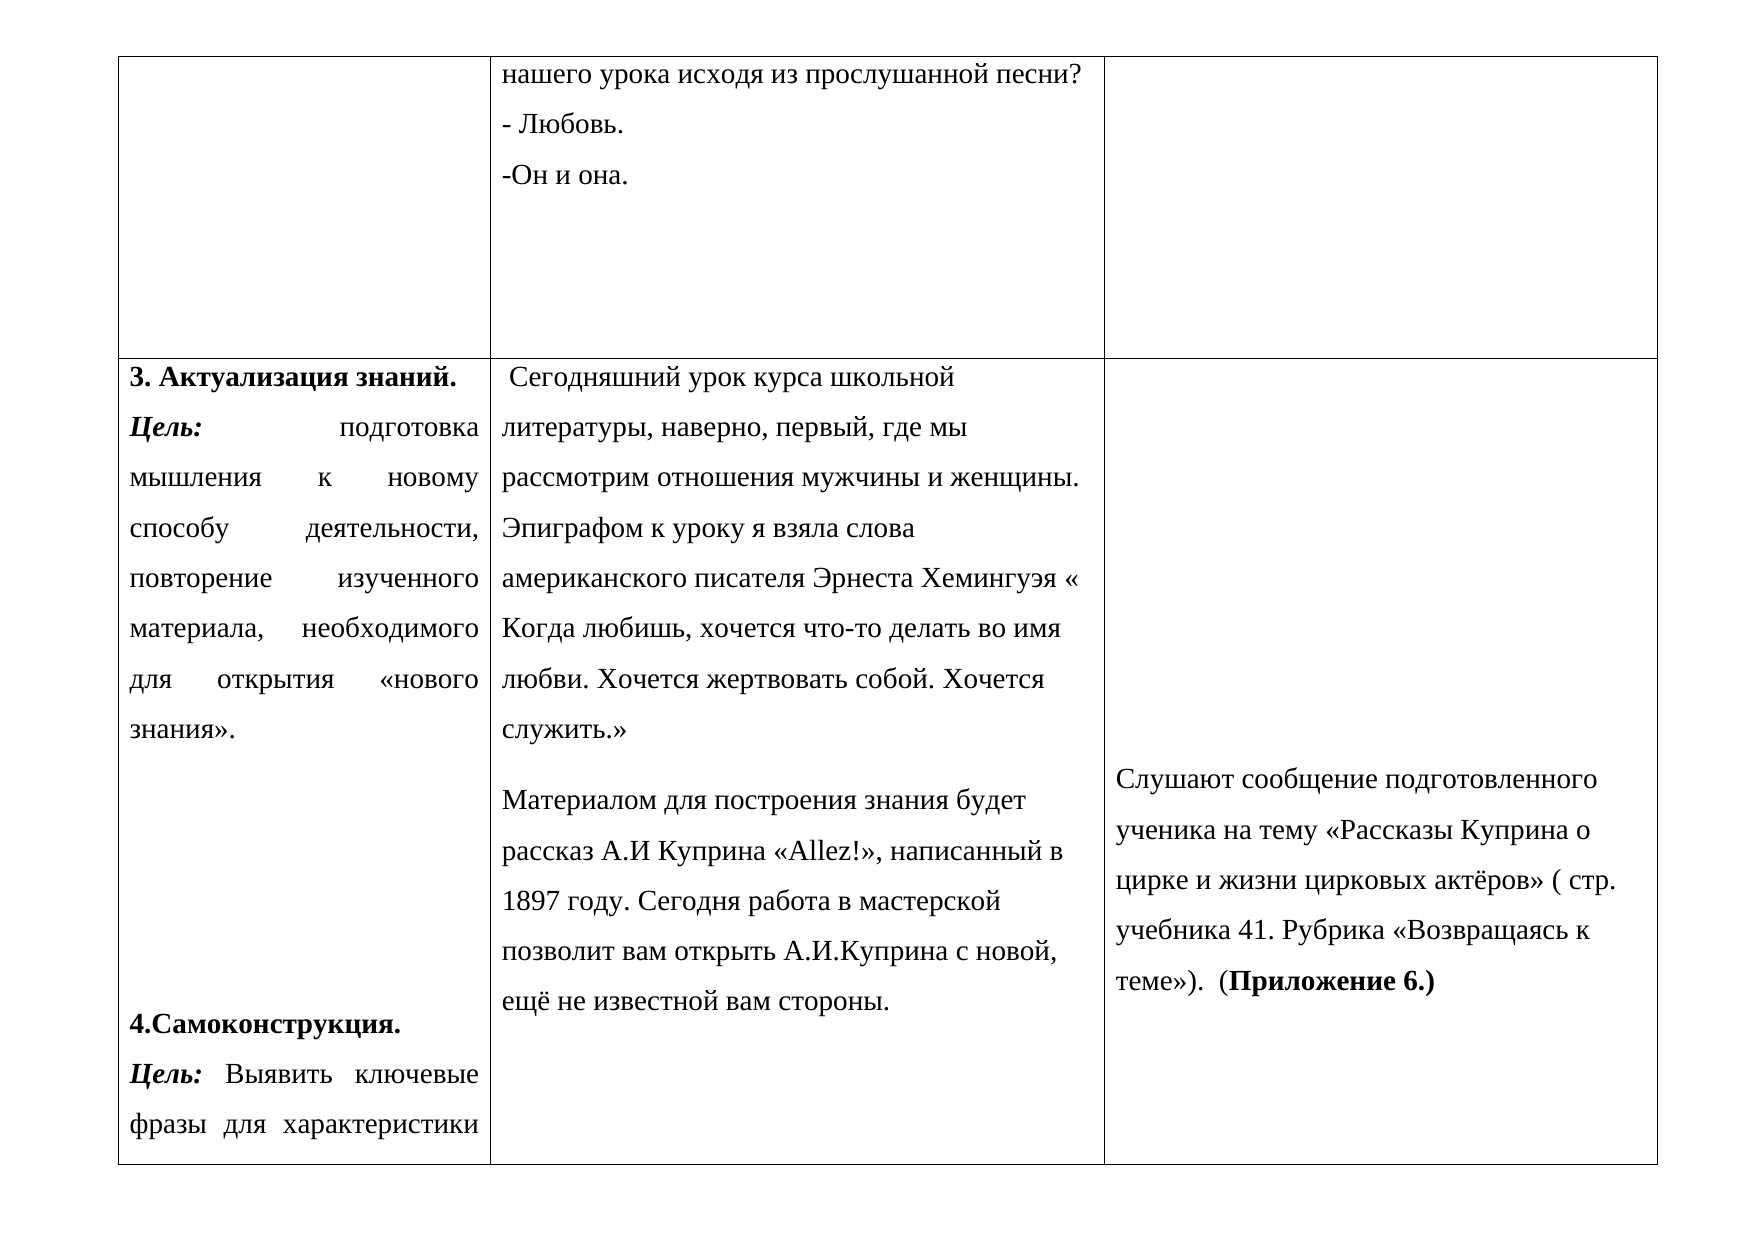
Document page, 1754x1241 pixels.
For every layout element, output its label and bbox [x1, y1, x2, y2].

table_cell [1105, 57, 1657, 358]
table_cell [119, 359, 490, 1164]
table_cell [119, 57, 490, 358]
table_cell [1105, 359, 1657, 1164]
table_cell [491, 57, 1104, 358]
table_cell [491, 359, 1104, 1164]
